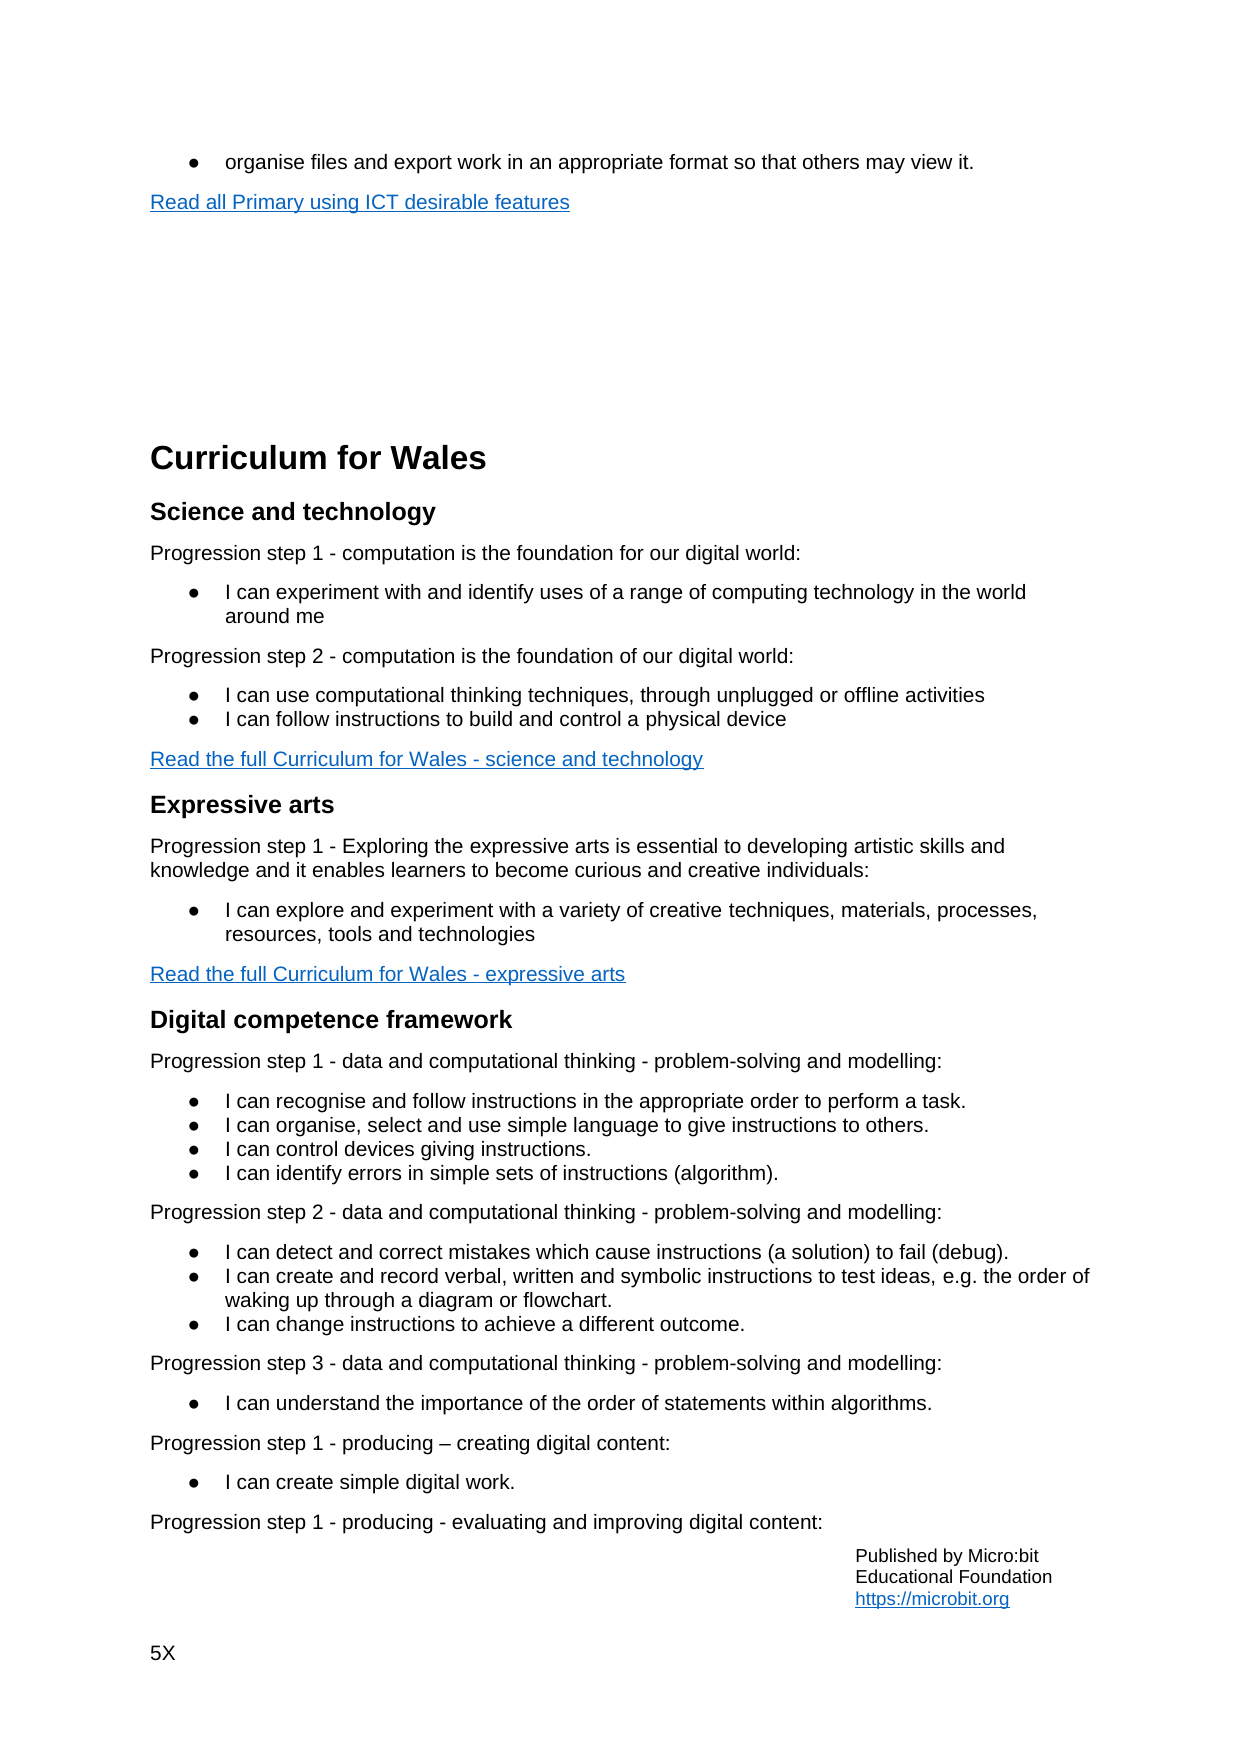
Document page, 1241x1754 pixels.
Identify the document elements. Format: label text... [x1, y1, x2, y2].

text Progression step 2 - computation is the foundation of our digital world: [150, 643, 1090, 667]
list I can organise, select and use simple language to give instructions to others. [187, 1113, 1090, 1137]
subtitle Science and technology [150, 497, 1090, 525]
list I can identify errors in simple sets of instructions (algorithm). [187, 1161, 1090, 1184]
list I can create simple digital work. [187, 1470, 1090, 1494]
list I can detect and correct mistakes which cause instructions (a solution) to fail (debug). [187, 1240, 1090, 1264]
text Progression step 2 - data and computational thinking - problem-solving and modelling: [150, 1200, 1090, 1224]
text Read the full Curriculum for Wales - expressive arts [150, 961, 1090, 985]
list I can use computational thinking techniques, through unplugged or offline activities [187, 683, 1090, 707]
text Progression step 1 - computation is the foundation for our digital world: [150, 540, 1090, 564]
text Read the full Curriculum for Wales - science and technology [150, 747, 1090, 771]
text Read all Primary using ICT desirable features [150, 189, 1090, 213]
text Progression step 1 - data and computational thinking - problem-solving and modelling: [150, 1049, 1090, 1073]
list organise files and export work in an appropriate format so that others may view it. [187, 150, 1090, 174]
list I can create and record verbal, written and symbolic instructions to test ideas, e.g. the order of waking up through a diagram or flowchart. [187, 1264, 1090, 1312]
list I can experiment with and identify uses of a range of computing technology in the world around me [187, 580, 1090, 628]
text Progression step 1 - Exploring the expressive arts is essential to developing artistic skills and knowledge and it enables learners to become curious and creative individuals: [150, 834, 1090, 882]
subtitle Expressive arts [150, 791, 1090, 819]
list I can understand the importance of the order of statements within algorithms. [187, 1391, 1090, 1415]
list I can follow instructions to build and control a physical device [187, 707, 1090, 731]
subtitle Curriculum for Wales [150, 438, 1090, 477]
list I can control devices giving instructions. [187, 1137, 1090, 1161]
list I can explore and experiment with a variety of creative techniques, materials, processes, resources, tools and technologies [187, 898, 1090, 946]
list I can change instructions to achieve a different outcome. [187, 1312, 1090, 1336]
subtitle Digital competence framework [150, 1005, 1090, 1034]
text Progression step 1 - producing - evaluating and improving digital content: [150, 1509, 1090, 1533]
list I can recognise and follow instructions in the appropriate order to perform a task. [187, 1089, 1090, 1113]
text Progression step 3 - data and computational thinking - problem-solving and modelling: [150, 1351, 1090, 1375]
text Progression step 1 - producing – creating digital content: [150, 1430, 1090, 1454]
